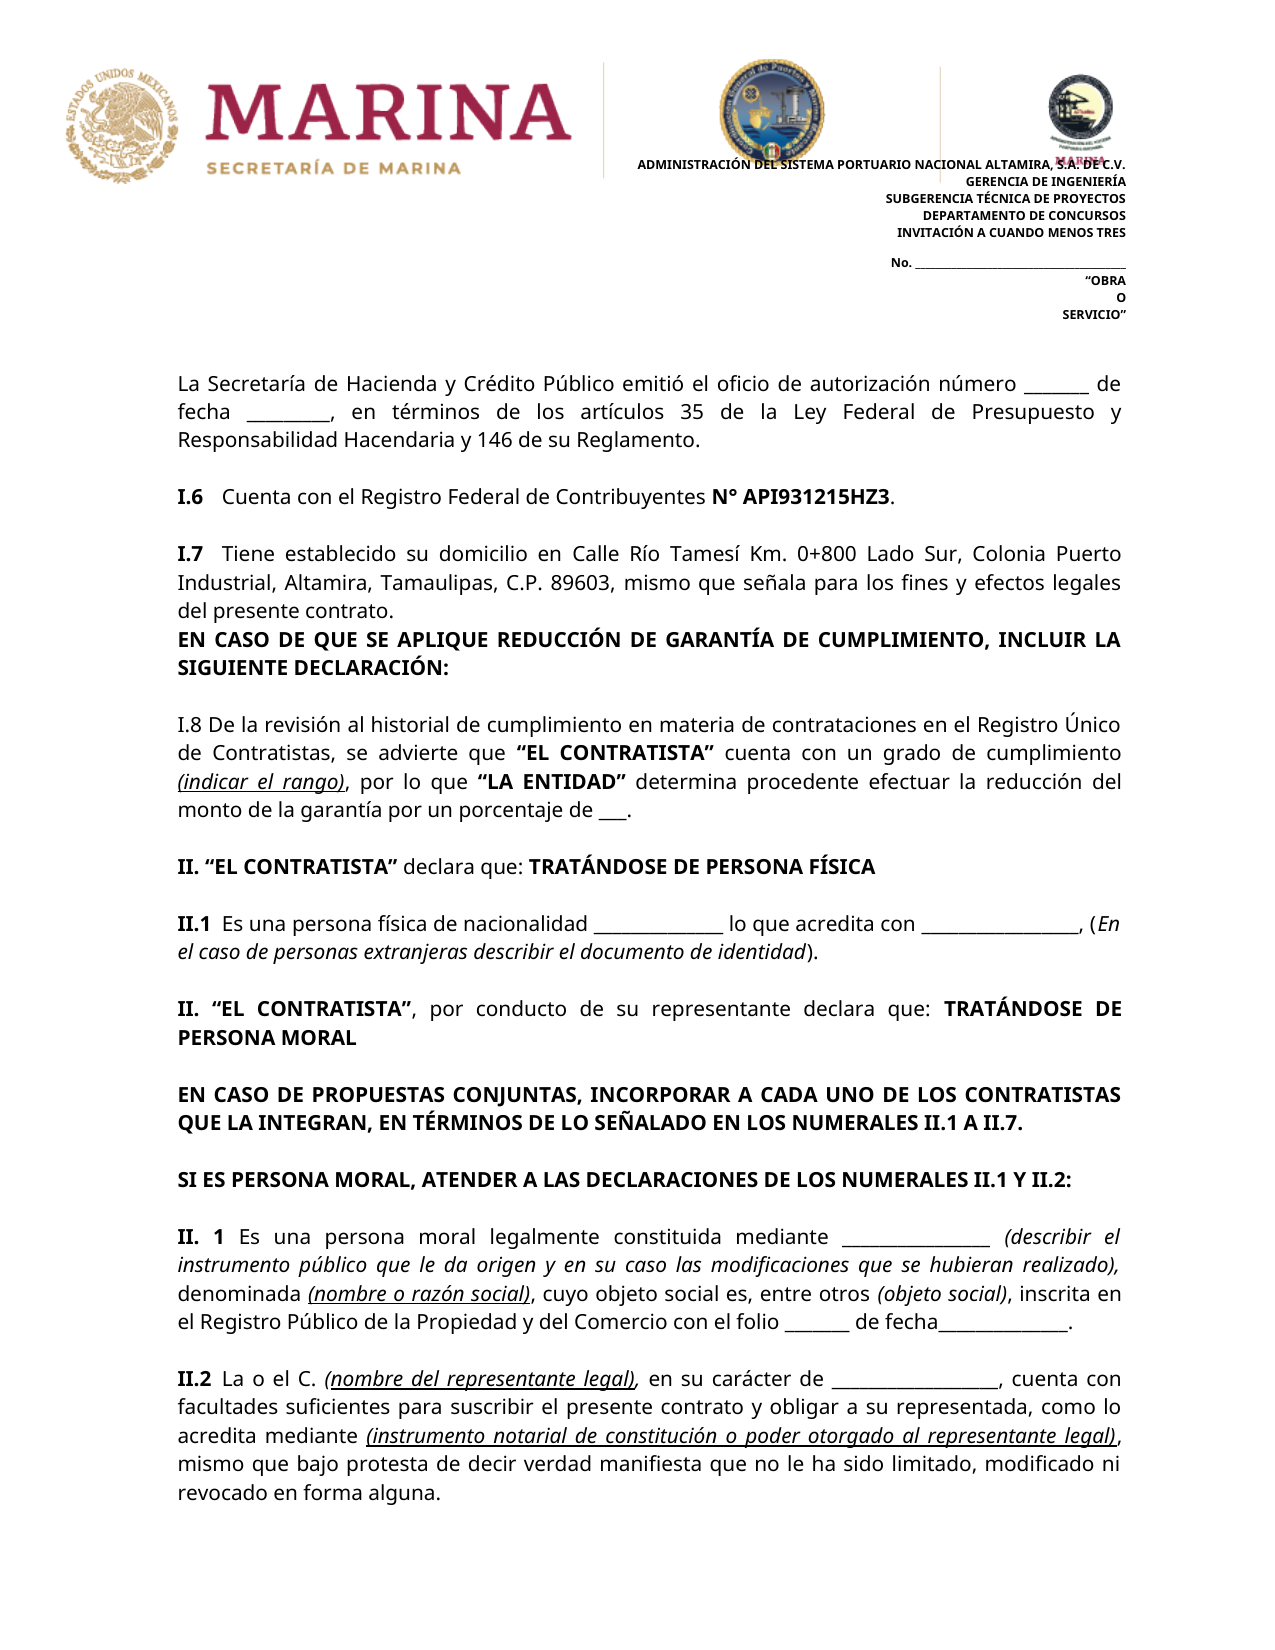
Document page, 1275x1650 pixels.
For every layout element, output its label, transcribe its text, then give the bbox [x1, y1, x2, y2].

text SI ES PERSONA MORAL, ATENDER A LAS DECLARACIONES DE LOS NUMERALES II.1 Y II.2: [177, 1165, 1122, 1193]
text I.6 Cuenta con el Registro Federal de Contribuyentes N° API931215HZ3. [177, 482, 1122, 511]
text II. “EL CONTRATISTA” declara que: TRATÁNDOSE DE PERSONA FÍSICA [177, 852, 1122, 881]
picture [65, 59, 1113, 184]
text I.8 De la revisión al historial de cumplimiento en materia de contrataciones en el Registro Único de Contratistas, se advierte que “EL CONTRATISTA” cuenta con un grado de cumplimiento (indicar el rango), por lo que “LA ENTIDAD” determina procedente efectuar la reducción del monto de la garantía por un porcentaje de ___. [177, 710, 1122, 824]
text I.7 Tiene establecido su domicilio en Calle Río Tamesí Km. 0+800 Lado Sur, Colonia Puerto Industrial, Altamira, Tamaulipas, C.P. 89603, mismo que señala para los fines y efectos legales del presente contrato. [177, 539, 1122, 625]
text II. 1 Es una persona moral legalmente constituida mediante ________________ (describir el instrumento público que le da origen y en su caso las modificaciones que se hubieran realizado), denominada (nombre o razón social), cuyo objeto social es, entre otros (objeto social), inscrita en el Registro Público de la Propiedad y del Comercio con el folio _______ de fecha______________. [177, 1222, 1122, 1336]
text La Secretaría de Hacienda y Crédito Público emitió el oficio de autorización número _______ de fecha _________, en términos de los artículos 35 de la Ley Federal de Presupuesto y Responsabilidad Hacendaria y 146 de su Reglamento. [177, 369, 1122, 454]
text II. “EL CONTRATISTA”, por conducto de su representante declara que: TRATÁNDOSE DE PERSONA MORAL [177, 994, 1122, 1051]
text II.2 La o el C. (nombre del representante legal), en su carácter de __________________, cuenta con facultades suficientes para suscribir el presente contrato y obligar a su representada, como lo acredita mediante (instrumento notarial de constitución o poder otorgado al representante legal), mismo que bajo protesta de decir verdad manifiesta que no le ha sido limitado, modificado ni revocado en forma alguna. [177, 1364, 1122, 1506]
text EN CASO DE PROPUESTAS CONJUNTAS, INCORPORAR A CADA UNO DE LOS CONTRATISTAS QUE LA INTEGRAN, EN TÉRMINOS DE LO SEÑALADO EN LOS NUMERALES II.1 A II.7. [177, 1080, 1122, 1137]
text EN CASO DE QUE SE APLIQUE REDUCCIÓN DE GARANTÍA DE CUMPLIMIENTO, INCLUIR LA SIGUIENTE DECLARACIÓN: [177, 625, 1122, 682]
text II.1 Es una persona física de nacionalidad ______________ lo que acredita con _________________, (En el caso de personas extranjeras describir el documento de identidad). [177, 909, 1122, 966]
